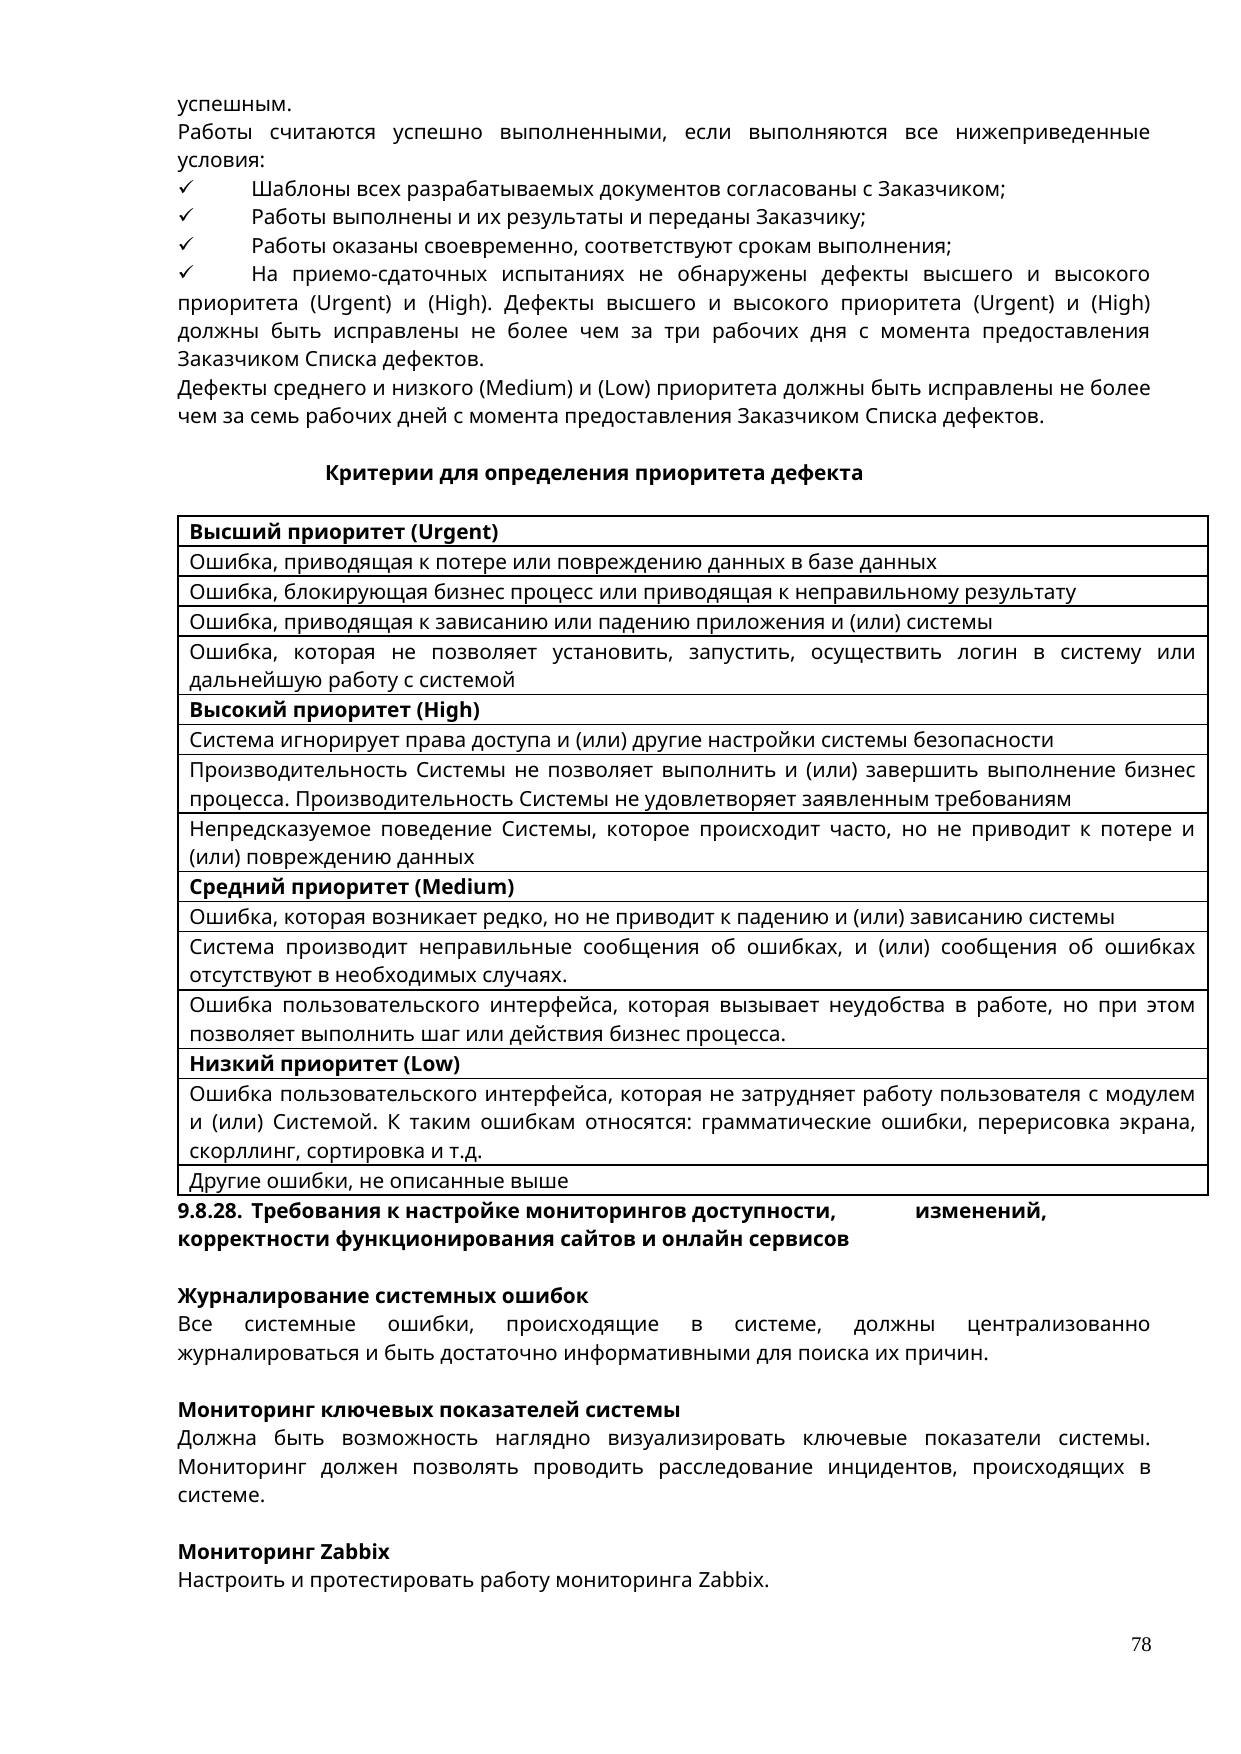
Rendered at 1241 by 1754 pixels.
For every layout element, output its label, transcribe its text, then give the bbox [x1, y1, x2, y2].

text Дефекты среднего и низкого (Medium) и (Low) приоритета должны быть исправлены не более чем за семь рабочих дней с момента предоставления Заказчиком Списка дефектов. [177, 373, 1152, 430]
table_cell Ошибка, блокирующая бизнес процесс или приводящая к неправильному результату [179, 577, 1207, 605]
table_cell Cистема игнорирует права доступа и (или) другие настройки системы безопасности [179, 725, 1207, 754]
table_cell Ошибка, которая не позволяет установить, запустить, осуществить логин в систему или дальнейшую работу с системой [179, 637, 1207, 694]
text Настроить и протестировать работу мониторинга Zabbix. [177, 1566, 1152, 1594]
table_cell Производительность Системы не позволяет выполнить и (или) завершить выполнение бизнес процесса. Производительность Системы не удовлетворяет заявленным требованиям [179, 755, 1207, 812]
list Работы оказаны своевременно, соответствуют срокам выполнения; [177, 231, 1152, 259]
text Должна быть возможность наглядно визуализировать ключевые показатели системы. Мониторинг должен позволять проводить расследование инцидентов, происходящих в системе. [177, 1423, 1152, 1509]
text Работы считаются успешно выполненными, если выполняются все нижеприведенные условия: [177, 117, 1152, 174]
table_cell Ошибка, приводящая к потере или повреждению данных в базе данных [179, 547, 1207, 575]
table_cell Система производит неправильные сообщения об ошибках, и (или) сообщения об ошибках отсутствуют в необходимых случаях. [179, 932, 1207, 989]
table_cell Средний приоритет (Medium) [179, 872, 1207, 901]
table_cell Непредсказуемое поведение Системы, которое происходит часто, но не приводит к потере и (или) повреждению данных [179, 814, 1207, 871]
table_cell Ошибка пользовательского интерфейса, которая вызывает неудобства в работе, но при этом позволяет выполнить шаг или действия бизнес процесса. [179, 991, 1207, 1047]
table_cell Ошибка, которая возникает редко, но не приводит к падению и (или) зависанию системы [179, 902, 1207, 931]
list Работы выполнены и их результаты и переданы Заказчику; [177, 202, 1152, 231]
text Все системные ошибки, происходящие в системе, должны централизованно журналироваться и быть достаточно информативными для поиска их причин. [177, 1309, 1152, 1366]
text Мониторинг Zabbix [177, 1537, 1152, 1566]
text Мониторинг ключевых показателей системы [177, 1395, 1152, 1423]
table_cell Высокий приоритет (High) [179, 695, 1207, 724]
list Шаблоны всех разрабатываемых документов согласованы с Заказчиком; [177, 174, 1152, 202]
list На приемо-сдаточных испытаниях не обнаружены дефекты высшего и высокого приоритета (Urgent) и (High). Дефекты высшего и высокого приоритета (Urgent) и (High) должны быть исправлены не более чем за три рабочих дня с момента предоставления Заказчиком Списка дефектов. [177, 259, 1152, 373]
text Журналирование системных ошибок [177, 1281, 1152, 1309]
table_cell Ошибка, приводящая к зависанию или падению приложения и (или) системы [179, 607, 1207, 635]
list Требования к настройке мониторингов доступности, изменений, корректности функционирования сайтов и онлайн сервисов [177, 1196, 1152, 1253]
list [177, 89, 1152, 117]
table_cell Другие ошибки, не описанные выше [179, 1166, 1207, 1194]
text Критерии для определения приоритета дефекта [177, 458, 1152, 487]
table_header Высший приоритет (Urgent) [179, 517, 1207, 545]
table_cell Низкий приоритет (Low) [179, 1049, 1207, 1077]
table_cell Ошибка пользовательского интерфейса, которая не затрудняет работу пользователя с модулем и (или) Системой. К таким ошибкам относятся: грамматические ошибки, перерисовка экрана, скорллинг, сортировка и т.д. [179, 1079, 1207, 1164]
